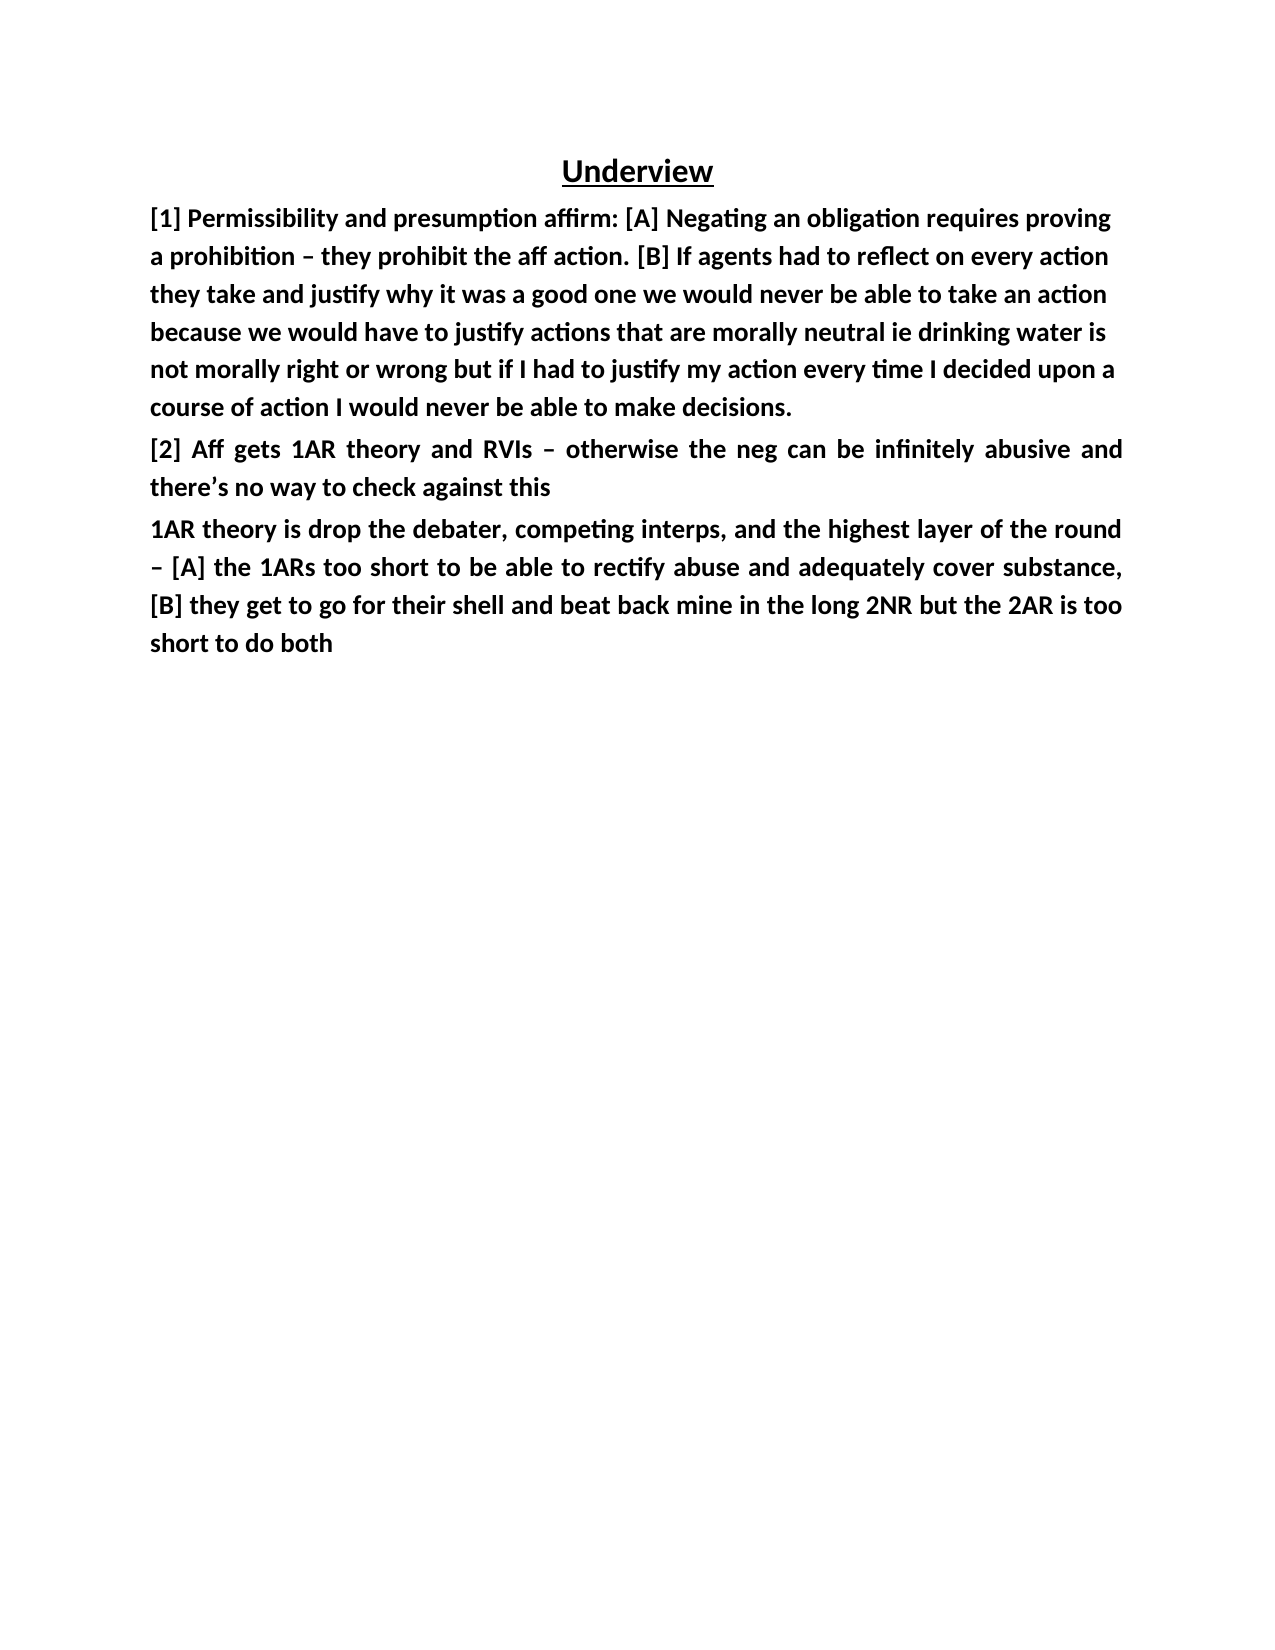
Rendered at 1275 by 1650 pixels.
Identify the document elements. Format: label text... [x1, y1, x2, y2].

subtitle [1] Permissibility and presumption affirm: [A] Negating an obligation requires proving a prohibition – they prohibit the aff action. [B] If agents had to reflect on every action they take and justify why it was a good one we would never be able to take an action because we would have to justify actions that are morally neutral ie drinking water is not morally right or wrong but if I had to justify my action every time I decided upon a course of action I would never be able to make decisions. [150, 201, 1125, 423]
text [2] Aff gets 1AR theory and RVIs – otherwise the neg can be infinitely abusive and there’s no way to check against this [150, 433, 1125, 503]
subtitle Underview [150, 150, 1125, 191]
text 1AR theory is drop the debater, competing interps, and the highest layer of the round – [A] the 1ARs too short to be able to rectify abuse and adequately cover substance, [B] they get to go for their shell and beat back mine in the long 2NR but the 2AR is too short to do both [150, 513, 1125, 659]
